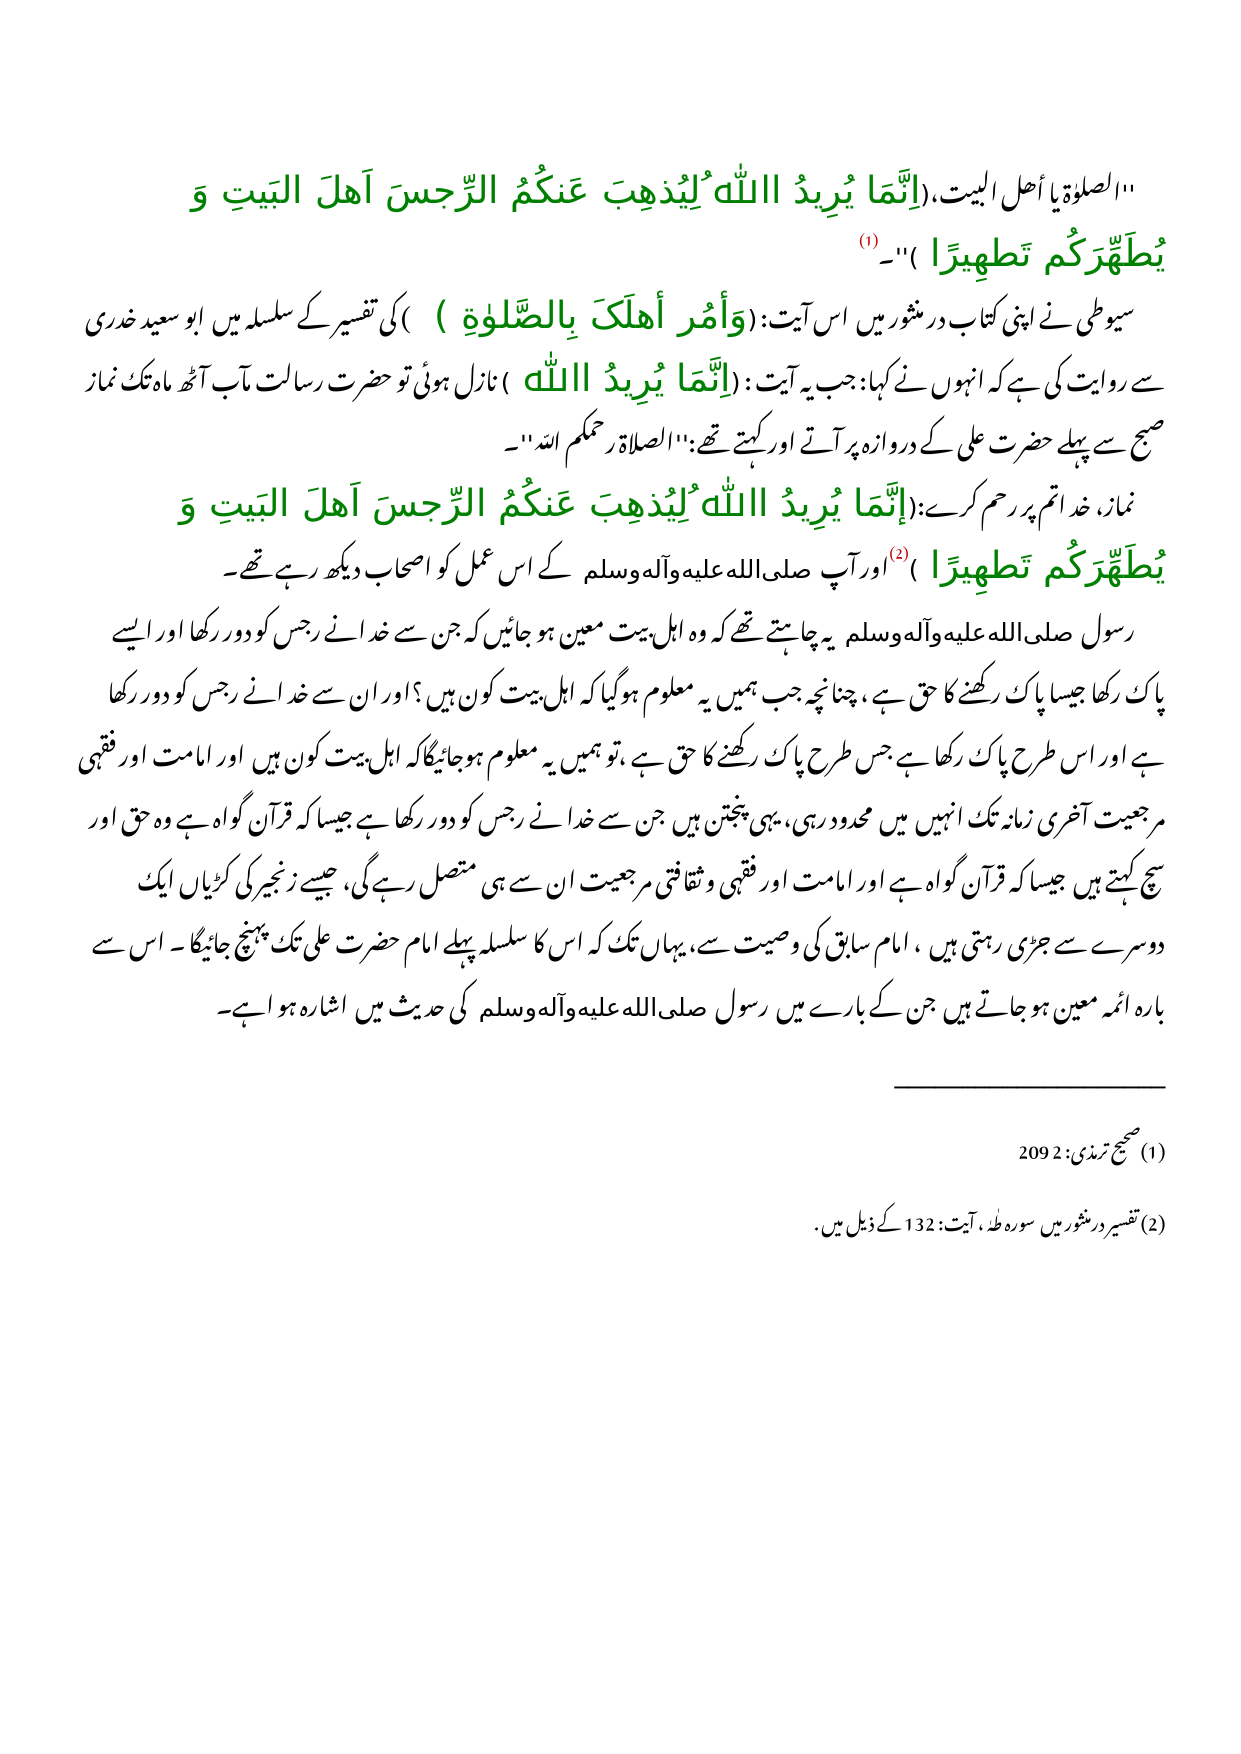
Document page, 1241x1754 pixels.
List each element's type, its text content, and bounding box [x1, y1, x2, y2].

text ____________________ [75, 1031, 1165, 1099]
text نماز، خد اتم پر رحم کرے:(إنَّمَا یُرِیدُ اﷲ ُلِیُذهِبَ عَنکُمُ الرِّجسَ اَهلَ البَیتِ وَ یُطَهِّرَکُم تَطهِیرًا )(2)اور آپ صلى‌الله‌عليه‌وآله‌وسلم کے اس عمل کو اصحاب دیکھ رہے تھے۔ [75, 469, 1165, 594]
text ''الصلوٰة یا أھل البیت،(اِنَّمَا یُرِیدُ اﷲ ُلِیُذهِبَ عَنکُمُ الرِّجسَ اَهلَ البَیتِ وَ یُطَهِّرَکُم تَطهِیرًا )''۔(1) [75, 156, 1165, 281]
text (1)صحیح ترمذی: 2 209 [75, 1124, 1165, 1171]
text سیوطی نے اپنی کتاب در منثور میں اس آیت: (وَأمُر أهلَکَ بِالصَّلوٰةِ ) ) کی تفسیر کے سلسلہ میں ابو سعید خدری سے روایت کی ہے کہ انہوں نے کہا: جب یہ آیت : (اِنَّمَا یُرِیدُ اﷲ ) نازل ہوئی تو حضرت رسالت مآب آٹھ ماہ تک نماز صبح سے پہلے حضرت علی کے دروازہ پر آتے اور کہتے تھے:''الصلاة رحمکم اللّہ''۔ [75, 281, 1165, 469]
text رسول صلى‌الله‌عليه‌وآله‌وسلم یہ چاہتے تھے کہ وہ اہل بیت معین ہو جائیں کہ جن سے خد انے رجس کو دور رکھا اور ایسے پاک رکھا جیسا پاک رکھنے کا حق ہے ، چنانچہ جب ہمیں یہ معلوم ہوگیا کہ اہل بیت کون ہیں ؟اور ان سے خد انے رجس کو دور رکھا ہے اور اس طرح پاک رکھا ہے جس طرح پاک رکھنے کا حق ہے ،تو ہمیں یہ معلوم ہوجائیگاکہ اہل بیت کون ہیں اور امامت اور فقہی مرجعیت آخری زمانہ تک انہیں میں محدود رہی، یہی پنجتن ہیں جن سے خدا نے رجس کو دور رکھا ہے جیسا کہ قرآن گواہ ہے وہ حق اور سچ کہتے ہیں جیسا کہ قرآن گواہ ہے اور امامت اور فقہی و ثقافتی مرجعیت ان سے ہی متصل رہے گی، جیسے زنجیر کی کڑیاں ایک دوسرے سے جڑی رہتی ہیں ، امام سابق کی وصیت سے، یہاں تک کہ اس کا سلسلہ پہلے امام حضرت علی تک پہنچ جائیگا ۔ اس سے بارہ ائمہ معین ہو جاتے ہیں جن کے بارے میں رسول صلى‌الله‌عليه‌وآله‌وسلم کی حدیث میں اشارہ ہو اہے۔ [75, 594, 1165, 1031]
text (2) تفسیر درمنثور میں سورہ طٰہٰ ، آیت: 132 کے ذیل میں . [75, 1196, 1165, 1243]
